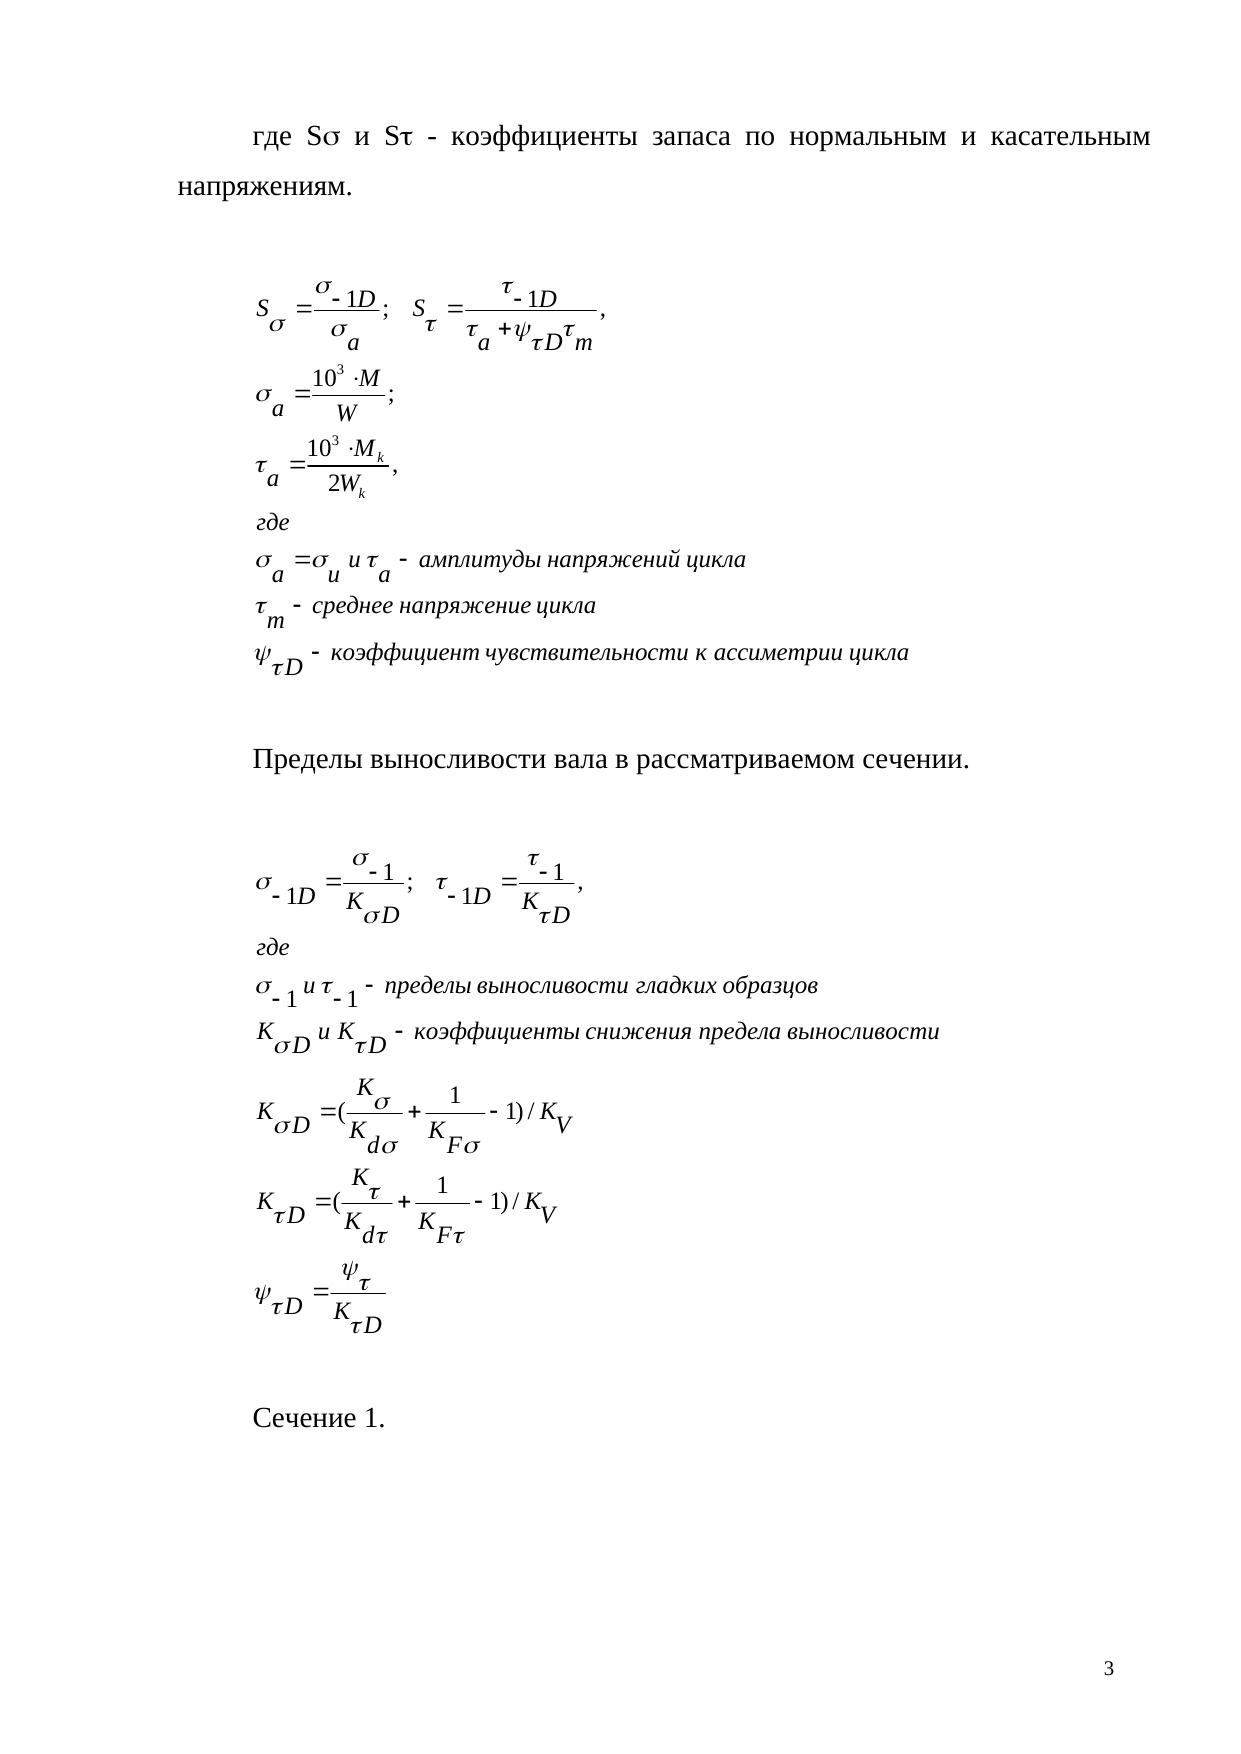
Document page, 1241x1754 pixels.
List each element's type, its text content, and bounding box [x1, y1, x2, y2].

text Сечение 1. [177, 1400, 1152, 1433]
text Пределы выносливости вала в рассматриваемом сечении. [177, 741, 1152, 775]
text где S и S - коэффициенты запаса по нормальным и касательным напряжениям. [177, 118, 1152, 202]
